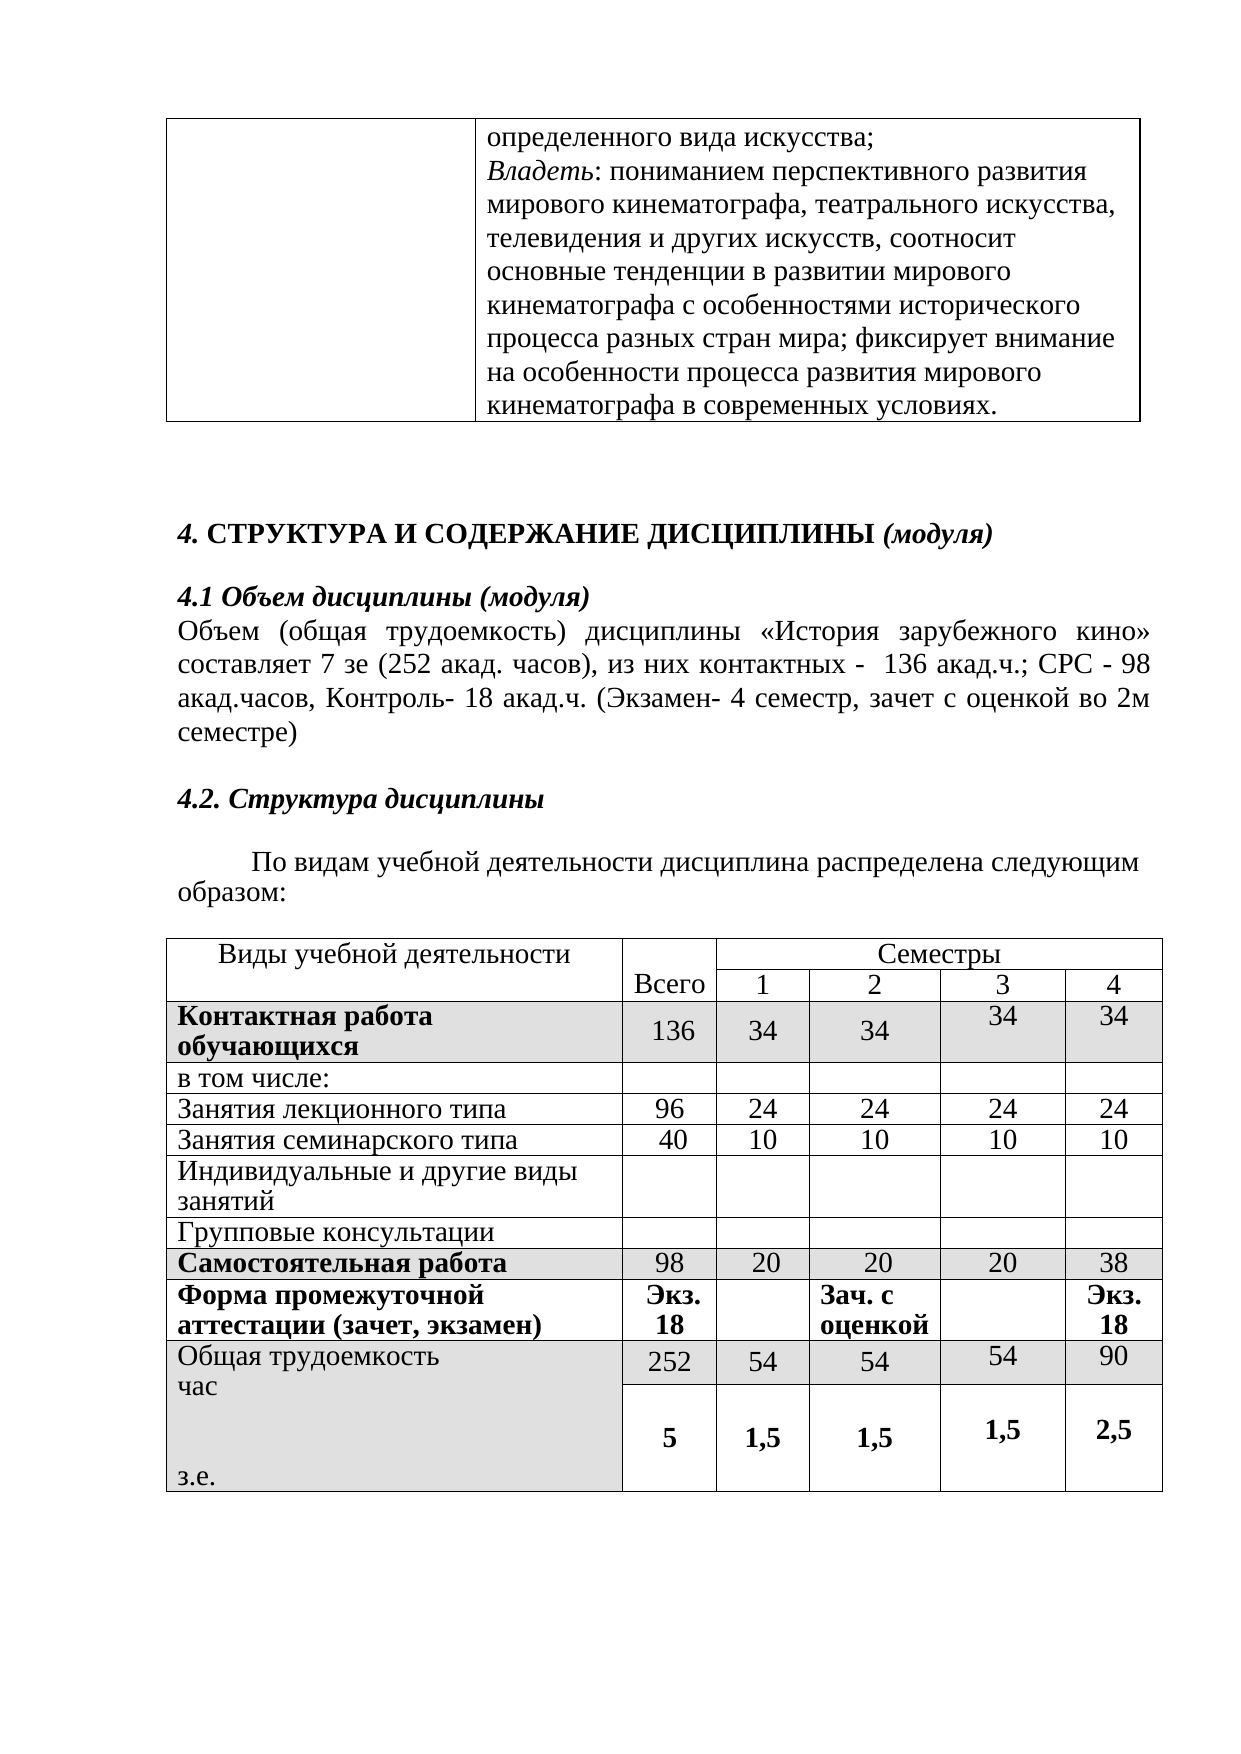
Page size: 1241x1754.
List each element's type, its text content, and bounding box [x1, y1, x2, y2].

table_cell 5 [623, 1385, 716, 1491]
table_cell 20 [717, 1249, 809, 1279]
table_cell 34 [717, 1002, 809, 1062]
table_cell 38 [1066, 1249, 1162, 1279]
table_cell 10 [941, 1125, 1065, 1155]
table_cell 252 [623, 1341, 716, 1384]
table_cell в том числе: [167, 1063, 622, 1093]
table_cell [941, 1156, 1065, 1217]
table_cell 34 [1066, 1002, 1162, 1062]
table_cell Экз. 18 [1066, 1280, 1162, 1340]
table_cell 34 [810, 1002, 940, 1062]
text Объем (общая трудоемкость) дисциплины «История зарубежного кино» составляет 7 зе (252 акад. часов), из них контактных - 136 акад.ч.; СРС - 98 акад.часов, Контроль- 18 акад.ч. (Экзамен- 4 семестр, зачет с оценкой во 2м семестре) [177, 613, 1152, 747]
table_cell [717, 1063, 809, 1093]
table_cell 2,5 [1066, 1385, 1162, 1491]
table_cell 20 [941, 1249, 1065, 1279]
table_cell 136 [623, 1002, 716, 1062]
table_cell 24 [810, 1094, 940, 1124]
table_cell Занятия лекционного типа [167, 1094, 622, 1124]
table_cell 90 [1066, 1341, 1162, 1384]
table_cell [810, 1063, 940, 1093]
table_cell [623, 1063, 716, 1093]
table_cell 54 [810, 1341, 940, 1384]
table_header Виды учебной деятельности [167, 939, 622, 1001]
table_header Семестры [717, 939, 1162, 969]
table_cell 40 [623, 1125, 716, 1155]
table_cell [810, 1156, 940, 1217]
table_cell [941, 1063, 1065, 1093]
table_cell [1066, 1218, 1162, 1248]
table_cell 3 [941, 970, 1065, 1001]
table_cell [717, 1156, 809, 1217]
table_cell [941, 1280, 1065, 1340]
table_cell [623, 1156, 716, 1217]
table_cell 1,5 [941, 1385, 1065, 1491]
table_cell 4 [1066, 970, 1162, 1001]
table_cell 1,5 [717, 1385, 809, 1491]
table_cell Форма промежуточной аттестации (зачет, экзамен) [167, 1280, 622, 1340]
table_cell 10 [717, 1125, 809, 1155]
table_cell 34 [941, 1002, 1065, 1062]
table_cell Групповые консультации [167, 1218, 622, 1248]
table_cell [623, 1218, 716, 1248]
table_cell Индивидуальные и другие виды занятий [167, 1156, 622, 1217]
table_cell 98 [623, 1249, 716, 1279]
table_cell Занятия семинарского типа [167, 1125, 622, 1155]
table_cell [810, 1218, 940, 1248]
table_cell 54 [717, 1341, 809, 1384]
table_cell [941, 1218, 1065, 1248]
table_cell 10 [1066, 1125, 1162, 1155]
table_cell [717, 1218, 809, 1248]
table_cell [1066, 1156, 1162, 1217]
table_cell 20 [810, 1249, 940, 1279]
table_cell [717, 1280, 809, 1340]
text 4. СТРУКТУРА И СОДЕРЖАНИЕ ДИСЦИПЛИНЫ (модуля) [177, 516, 1152, 549]
table_cell Экз. 18 [623, 1280, 716, 1340]
table_cell 2 [810, 970, 940, 1001]
table_cell Общая трудоемкость час з.е. [167, 1341, 622, 1491]
text По видам учебной деятельности дисциплина распределена следующим образом: [177, 848, 1152, 908]
table_cell Самостоятельная работа [167, 1249, 622, 1279]
table_cell 1 [717, 970, 809, 1001]
table_cell 54 [941, 1341, 1065, 1384]
table_cell 1,5 [810, 1385, 940, 1491]
table_cell 24 [717, 1094, 809, 1124]
table_cell Контактная работа обучающихся [167, 1002, 622, 1062]
table_cell 24 [1066, 1094, 1162, 1124]
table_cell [167, 119, 475, 421]
table_cell 24 [941, 1094, 1065, 1124]
table_header Всего [623, 939, 716, 1001]
table_cell 10 [810, 1125, 940, 1155]
table_cell 96 [623, 1094, 716, 1124]
table_cell [1066, 1063, 1162, 1093]
text 4.2. Структура дисциплины [177, 781, 1152, 814]
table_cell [476, 119, 1139, 421]
table_cell Зач. с оценкой [810, 1280, 940, 1340]
text 4.1 Объем дисциплины (модуля) [177, 579, 1152, 613]
